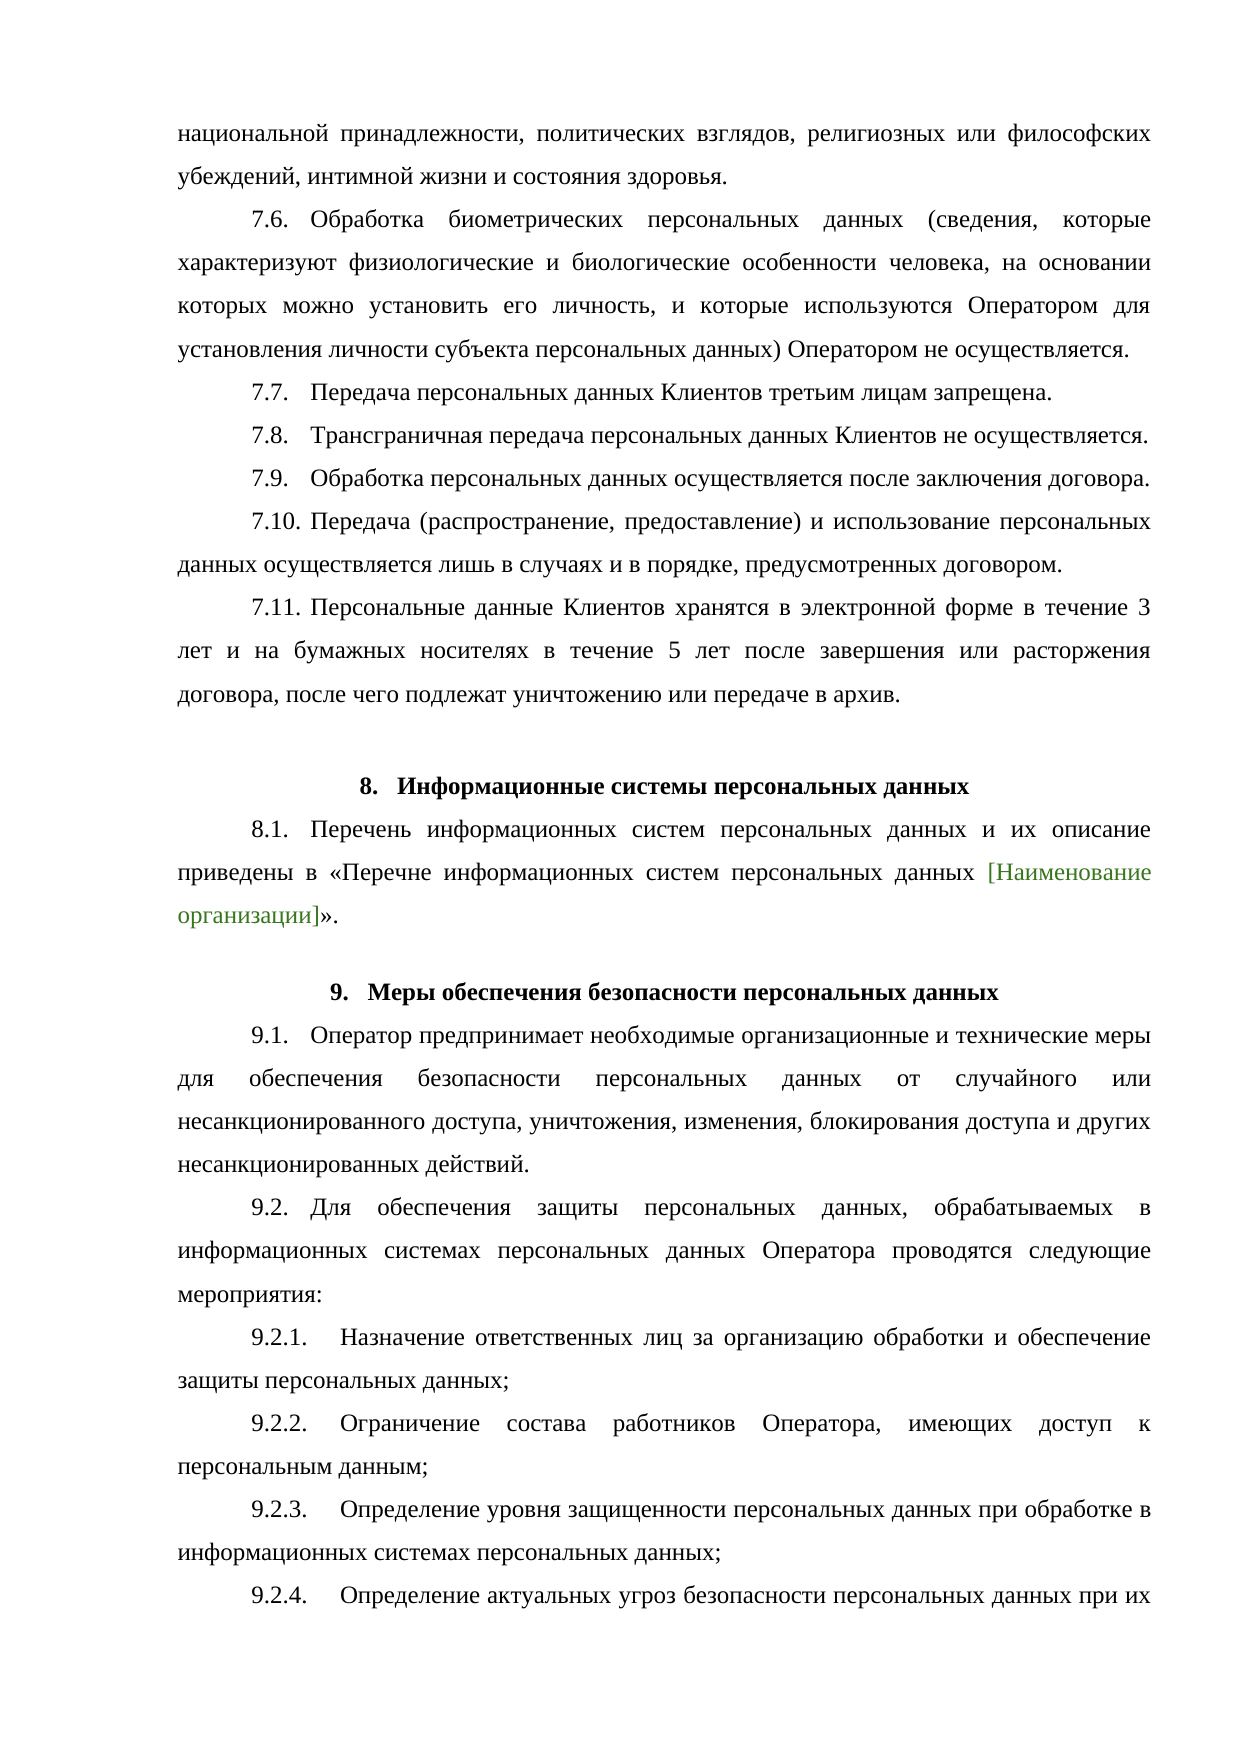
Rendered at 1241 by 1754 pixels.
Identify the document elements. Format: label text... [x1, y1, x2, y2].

list Персональные данные Клиентов хранятся в электронной форме в течение 3 лет и на бумажных носителях в течение 5 лет после завершения или расторжения договора, после чего подлежат уничтожению или передаче в архив. [177, 592, 1152, 707]
list Назначение ответственных лиц за организацию обработки и обеспечение защиты персональных данных; [177, 1322, 1152, 1394]
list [177, 118, 1152, 190]
subtitle Меры обеспечения безопасности персональных данных [177, 977, 1152, 1006]
list Оператор предпринимает необходимые организационные и технические меры для обеспечения безопасности персональных данных от случайного или несанкционированного доступа, уничтожения, изменения, блокирования доступа и других несанкционированных действий. [177, 1020, 1152, 1178]
list Передача (распространение, предоставление) и использование персональных данных осуществляется лишь в случаях и в порядке, предусмотренных договором. [177, 506, 1152, 578]
list Обработка персональных данных осуществляется после заключения договора. [177, 463, 1152, 492]
list Для обеспечения защиты персональных данных, обрабатываемых в информационных системах персональных данных Оператора проводятся следующие мероприятия: [177, 1192, 1152, 1307]
subtitle Информационные системы персональных данных [177, 771, 1152, 800]
list Определение уровня защищенности персональных данных при обработке в информационных системах персональных данных; [177, 1494, 1152, 1566]
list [177, 1581, 1152, 1609]
list Трансграничная передача персональных данных Клиентов не осуществляется. [177, 420, 1152, 449]
list Обработка биометрических персональных данных (сведения, которые характеризуют физиологические и биологические особенности человека, на основании которых можно установить его личность, и которые используются Оператором для установления личности субъекта персональных данных) Оператором не осуществляется. [177, 204, 1152, 362]
list Ограничение состава работников Оператора, имеющих доступ к персональным данным; [177, 1408, 1152, 1480]
list Перечень информационных систем персональных данных и их описание приведены в «Перечне информационных систем персональных данных [Наименование организации]». [177, 814, 1152, 929]
list Передача персональных данных Клиентов третьим лицам запрещена. [177, 377, 1152, 406]
